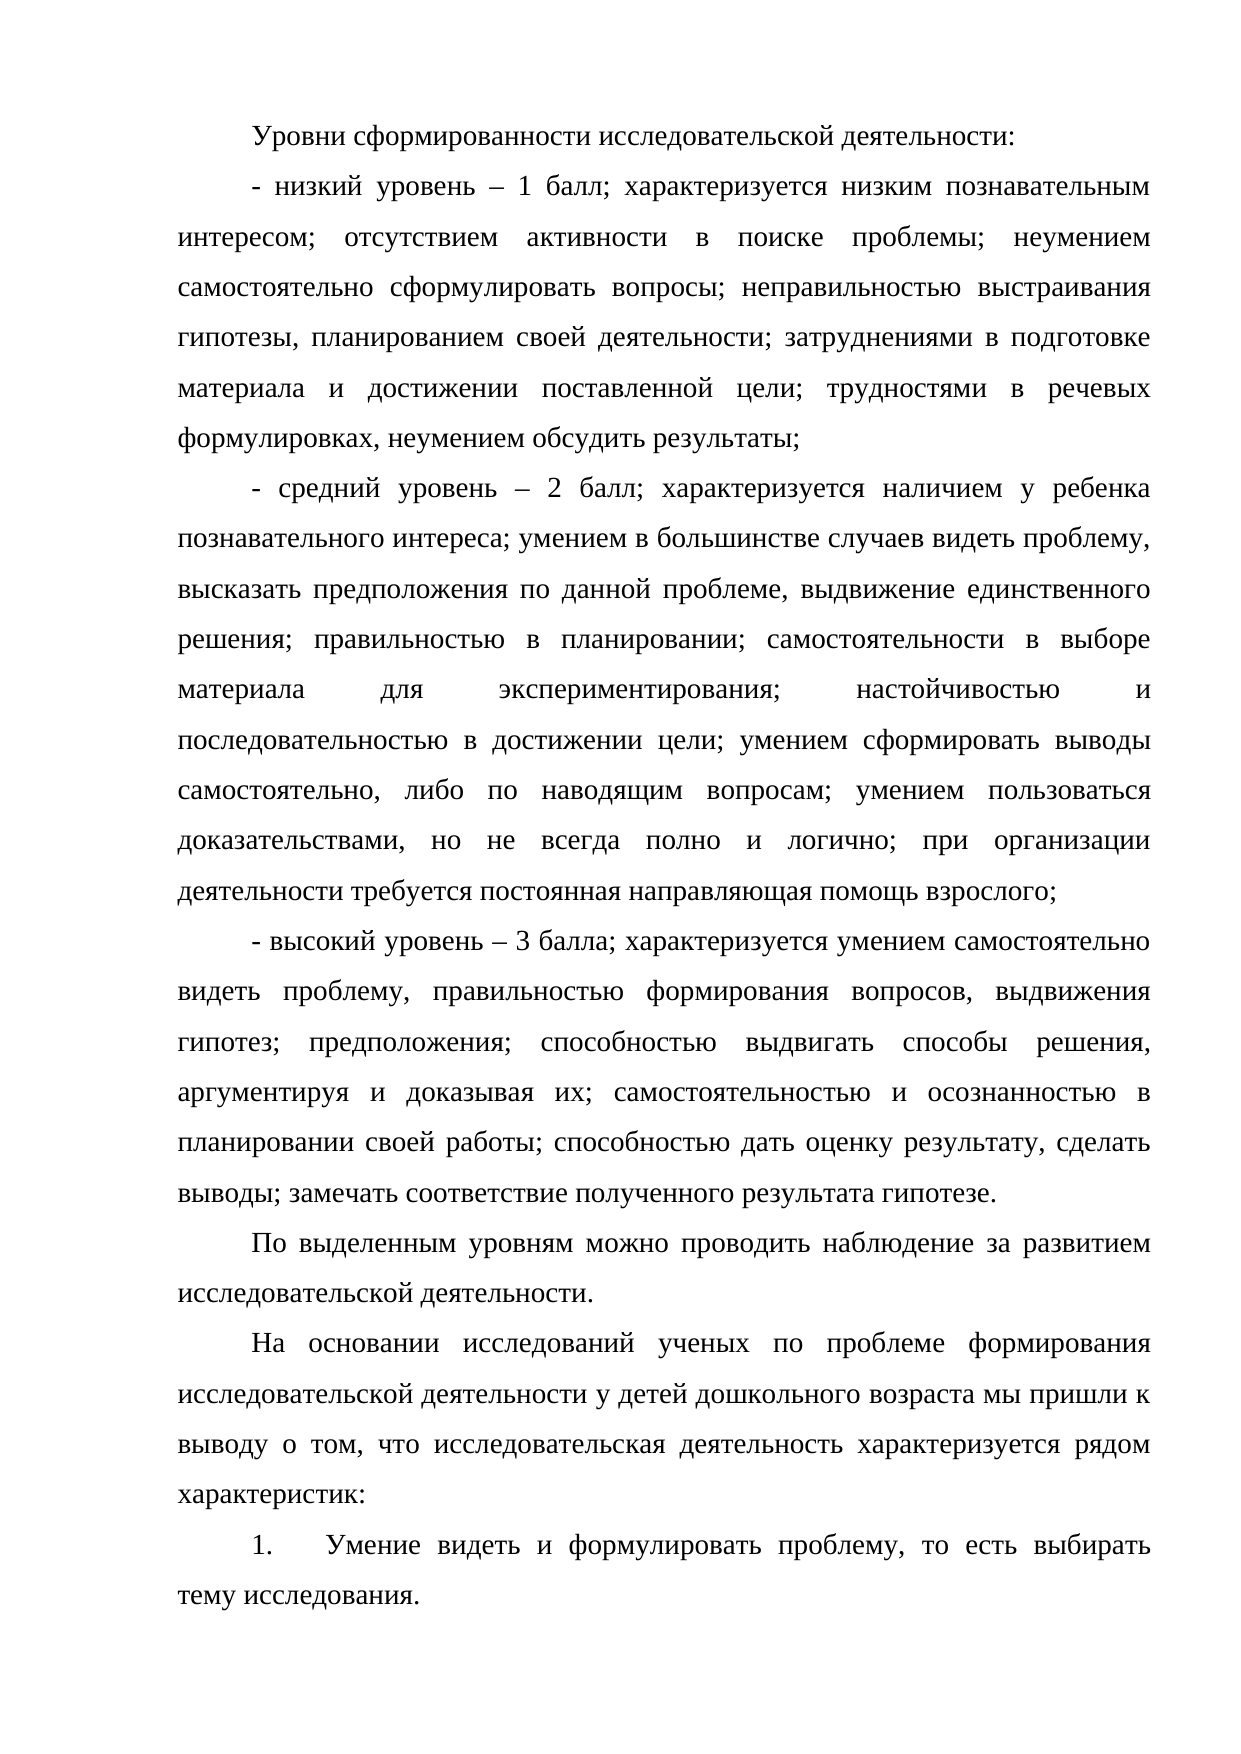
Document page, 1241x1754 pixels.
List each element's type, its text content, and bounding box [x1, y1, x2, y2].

list Умение видеть и формулировать проблему, то есть выбирать тему исследования. [177, 1527, 1152, 1611]
text На основании исследований ученых по проблеме формирования исследовательской деятельности у детей дошкольного возраста мы пришли к выводу о том, что исследовательская деятельность характеризуется рядом характеристик: [177, 1326, 1152, 1510]
text - низкий уровень – 1 балл; характеризуется низким познавательным интересом; отсутствием активности в поиске проблемы; неумением самостоятельно сформулировать вопросы; неправильностью выстраивания гипотезы, планированием своей деятельности; затруднениями в подготовке материала и достижении поставленной цели; трудностями в речевых формулировках, неумением обсудить результаты; [177, 168, 1152, 453]
text По выделенным уровням можно проводить наблюдение за развитием исследовательской деятельности. [177, 1225, 1152, 1309]
text Уровни сформированности исследовательской деятельности: [177, 118, 1152, 152]
text - высокий уровень – 3 балла; характеризуется умением самостоятельно видеть проблему, правильностью формирования вопросов, выдвижения гипотез; предположения; способностью выдвигать способы решения, аргументируя и доказывая их; самостоятельностью и осознанностью в планировании своей работы; способностью дать оценку результату, сделать выводы; замечать соответствие полученного результата гипотезе. [177, 923, 1152, 1208]
text - средний уровень – 2 балл; характеризуется наличием у ребенка познавательного интереса; умением в большинстве случаев видеть проблему, высказать предположения по данной проблеме, выдвижение единственного решения; правильностью в планировании; самостоятельности в выборе материала для экспериментирования; настойчивостью и последовательностью в достижении цели; умением сформировать выводы самостоятельно, либо по наводящим вопросам; умением пользоваться доказательствами, но не всегда полно и логично; при организации деятельности требуется постоянная направляющая помощь взрослого; [177, 470, 1152, 906]
